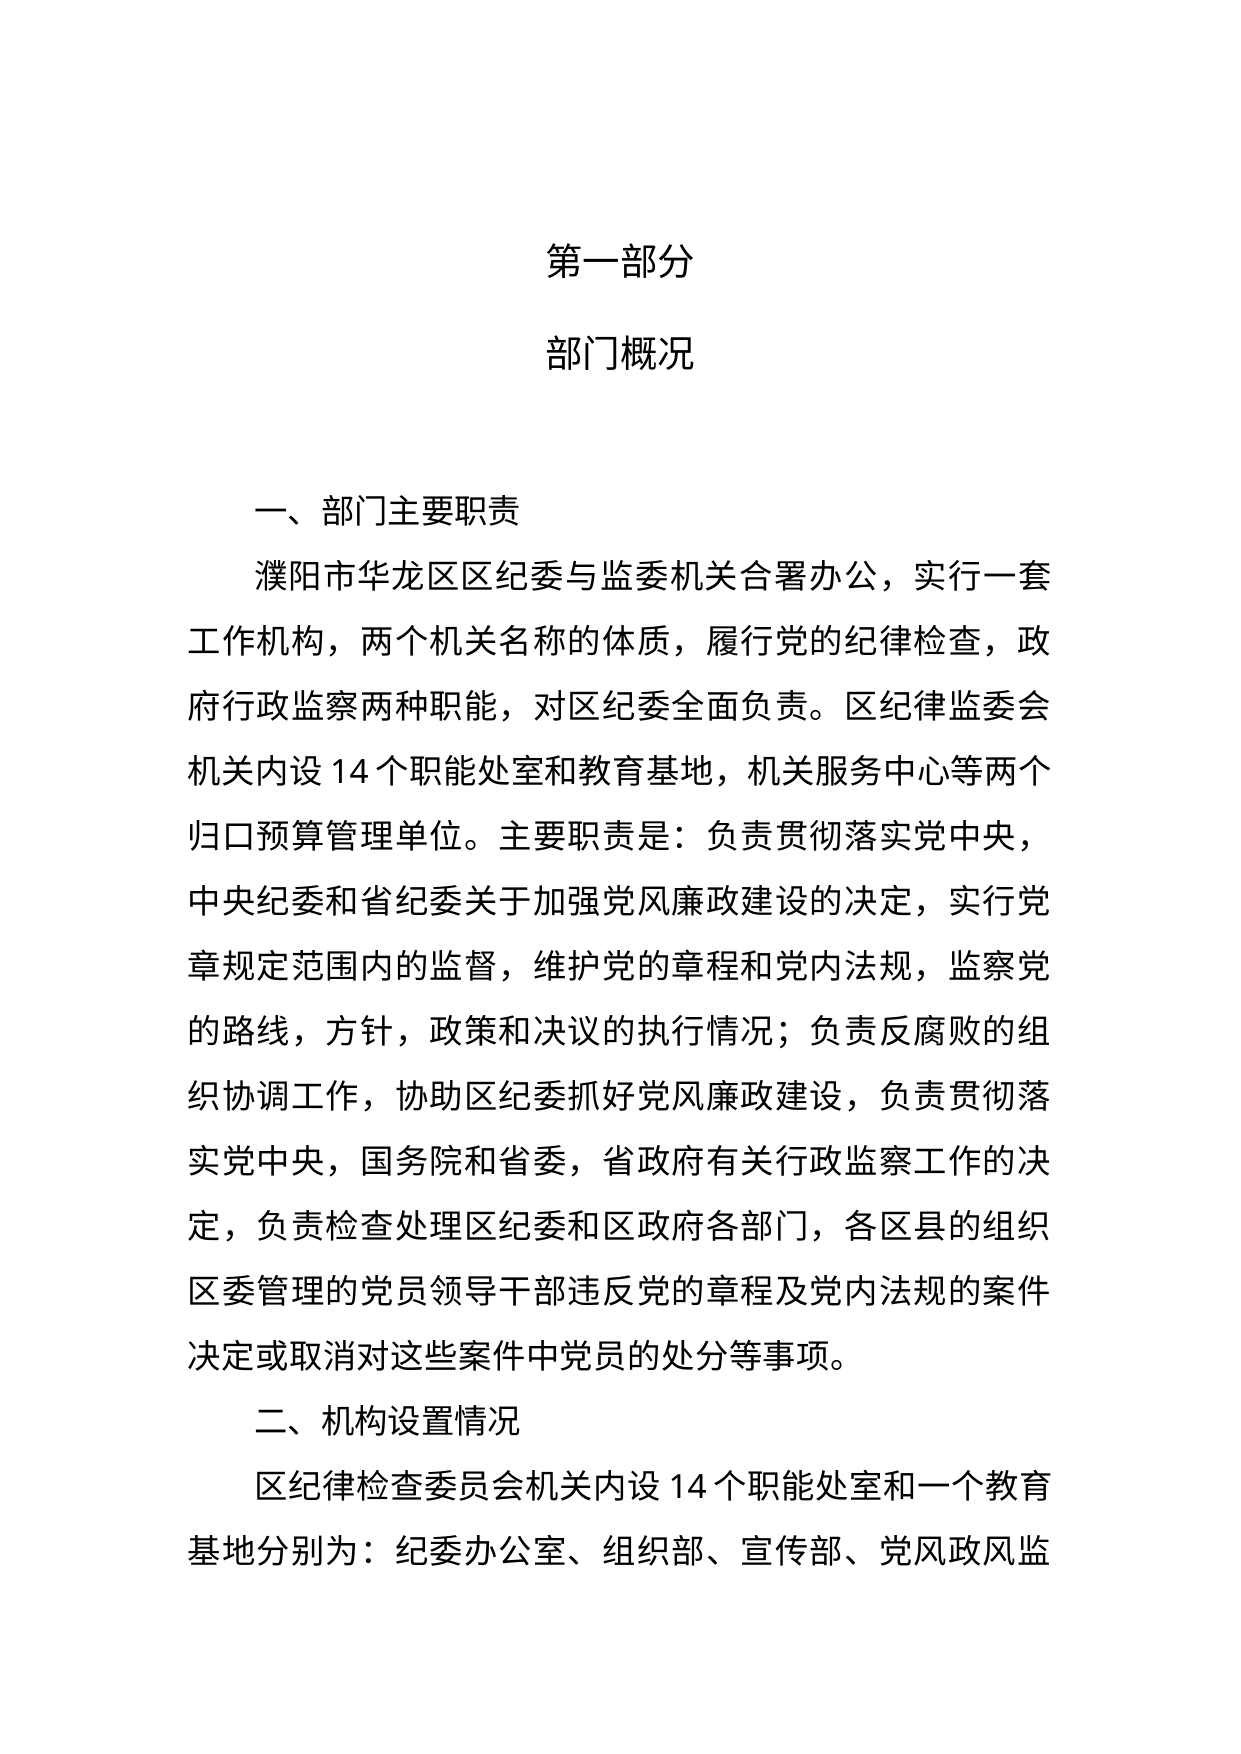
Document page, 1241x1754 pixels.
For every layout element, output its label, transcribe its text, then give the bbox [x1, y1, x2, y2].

text 部门概况 [187, 319, 1053, 384]
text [187, 1451, 1053, 1581]
text 第一部分 [187, 227, 1053, 292]
text 一、部门主要职责 [187, 476, 1053, 541]
text 二、机构设置情况 [187, 1386, 1053, 1451]
text 濮阳市华龙区区纪委与监委机关合署办公，实行一套工作机构，两个机关名称的体质，履行党的纪律检查，政府行政监察两种职能，对区纪委全面负责。区纪律监委会机关内设14个职能处室和教育基地，机关服务中心等两个归口预算管理单位。主要职责是：负责贯彻落实党中央，中央纪委和省纪委关于加强党风廉政建设的决定，实行党章规定范围内的监督，维护党的章程和党内法规，监察党的路线，方针，政策和决议的执行情况；负责反腐败的组织协调工作，协助区纪委抓好党风廉政建设，负责贯彻落实党中央，国务院和省委，省政府有关行政监察工作的决定，负责检查处理区纪委和区政府各部门，各区县的组织，区委管理的党员领导干部违反党的章程及党内法规的案件，决定或取消对这些案件中党员的处分等事项。 [187, 541, 1053, 1386]
